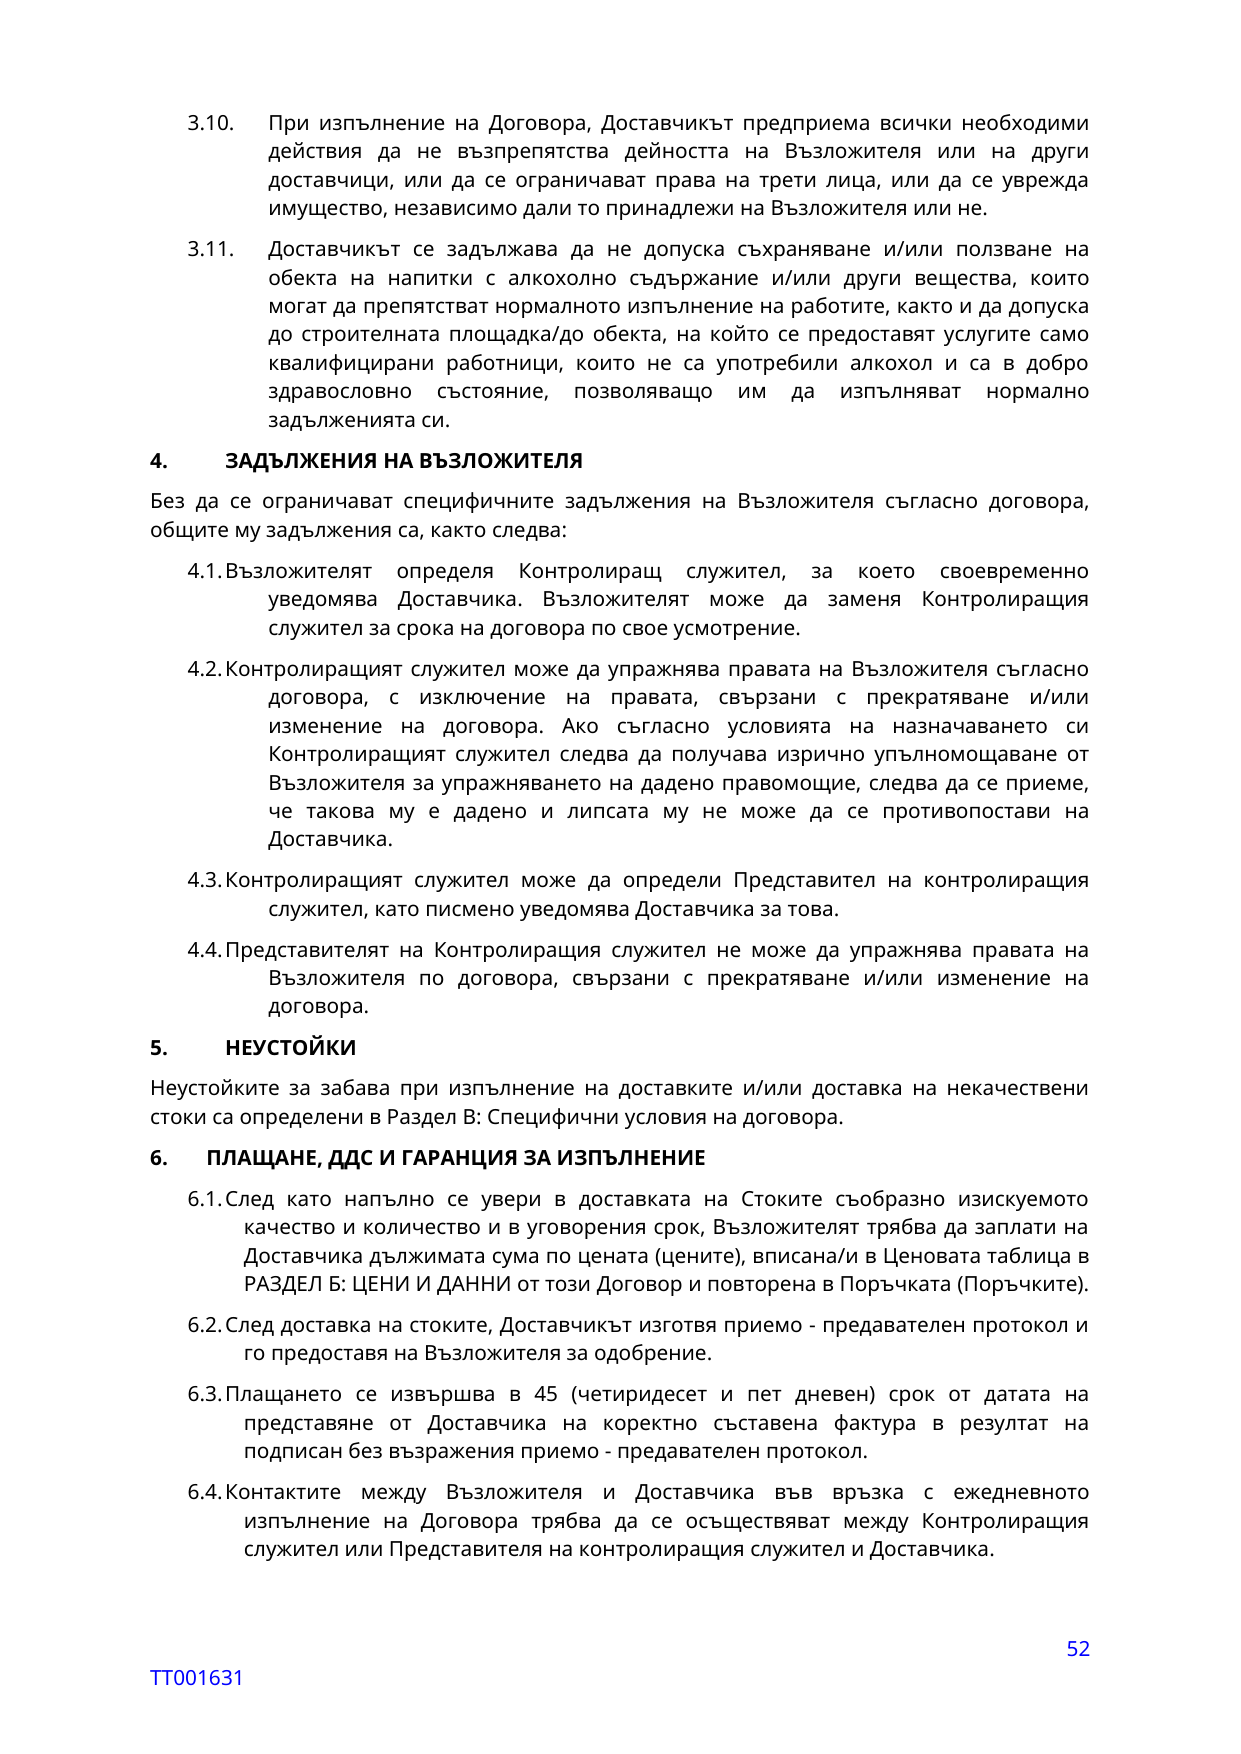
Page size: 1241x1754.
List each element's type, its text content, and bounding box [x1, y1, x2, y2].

list ЗАДЪЛЖЕНИЯ НА ВЪЗЛОЖИТЕЛЯ [150, 446, 1090, 474]
list След доставка на стоките, Доставчикът изготвя приемо - предавателен протокол и го предоставя на Възложителя за одобрение. [187, 1310, 1090, 1367]
list Контактите между Възложителя и Доставчика във връзка с ежедневното изпълнение на Договора трябва да се осъществяват между Контролиращия служител или Представителя на контролиращия служител и Доставчика. [187, 1477, 1090, 1563]
list Плащането се извършва в 45 (четиридесет и пет дневен) срок от датата на представяне от Доставчика на коректно съставена фактура в резултат на подписан без възражения приемо - предавателен протокол. [187, 1379, 1090, 1465]
text Без да се ограничават специфичните задължения на Възложителя съгласно договора, общите му задължения са, както следва: [150, 487, 1090, 543]
list ПЛАЩАНЕ, ДДС И ГАРАНЦИЯ ЗА ИЗПЪЛНЕНИЕ [150, 1143, 1090, 1171]
list Контролиращият служител може да определи Представител на контролиращия служител, като писмено уведомява Доставчика за това. [187, 865, 1090, 922]
list Представителят на Контролиращия служител не може да упражнява правата на Възложителя по договора, свързани с прекратяване и/или изменение на договора. [187, 935, 1090, 1020]
text Неустойките за забава при изпълнение на доставките и/или доставка на некачествени стоки са определени в Раздел В: Специфични условия на договора. [150, 1073, 1090, 1130]
list След като напълно се увери в доставката на Стоките съобразно изискуемото качество и количество и в уговорения срок, Възложителят трябва да заплати на Доставчика дължимата сума по цената (цените), вписана/и в Ценовата таблица в РАЗДЕЛ Б: ЦЕНИ И ДАННИ от този Договор и повторена в Поръчката (Поръчките). [187, 1184, 1090, 1298]
list При изпълнение на Договора, Доставчикът предприема всички необходими действия да не възпрепятства дейността на Възложителя или на други доставчици, или да се ограничават права на трети лица, или да се уврежда имущество, независимо дали то принадлежи на Възложителя или не. [187, 108, 1090, 222]
list Контролиращият служител може да упражнява правата на Възложителя съгласно договора, с изключение на правата, свързани с прекратяване и/или изменение на договора. Ако съгласно условията на назначаването си Контролиращият служител следва да получава изрично упълномощаване от Възложителя за упражняването на дадено правомощие, следва да се приеме, че такова му е дадено и липсата му не може да се противопостави на Доставчика. [187, 654, 1090, 853]
list НЕУСТОЙКИ [150, 1033, 1090, 1061]
list Доставчикът се задължава да не допуска съхраняване и/или ползване на обекта на напитки с алкохолно съдържание и/или други вещества, които могат да препятстват нормалното изпълнение на работите, както и да допуска до строителната площадка/до обекта, на който се предоставят услугите само квалифицирани работници, които не са употребили алкохол и са в добро здравословно състояние, позволяващо им да изпълняват нормално задълженията си. [187, 234, 1090, 433]
list Възложителят определя Контролиращ служител, за което своевременно уведомява Доставчика. Възложителят може да заменя Контролиращия служител за срока на договора по свое усмотрение. [187, 556, 1090, 641]
